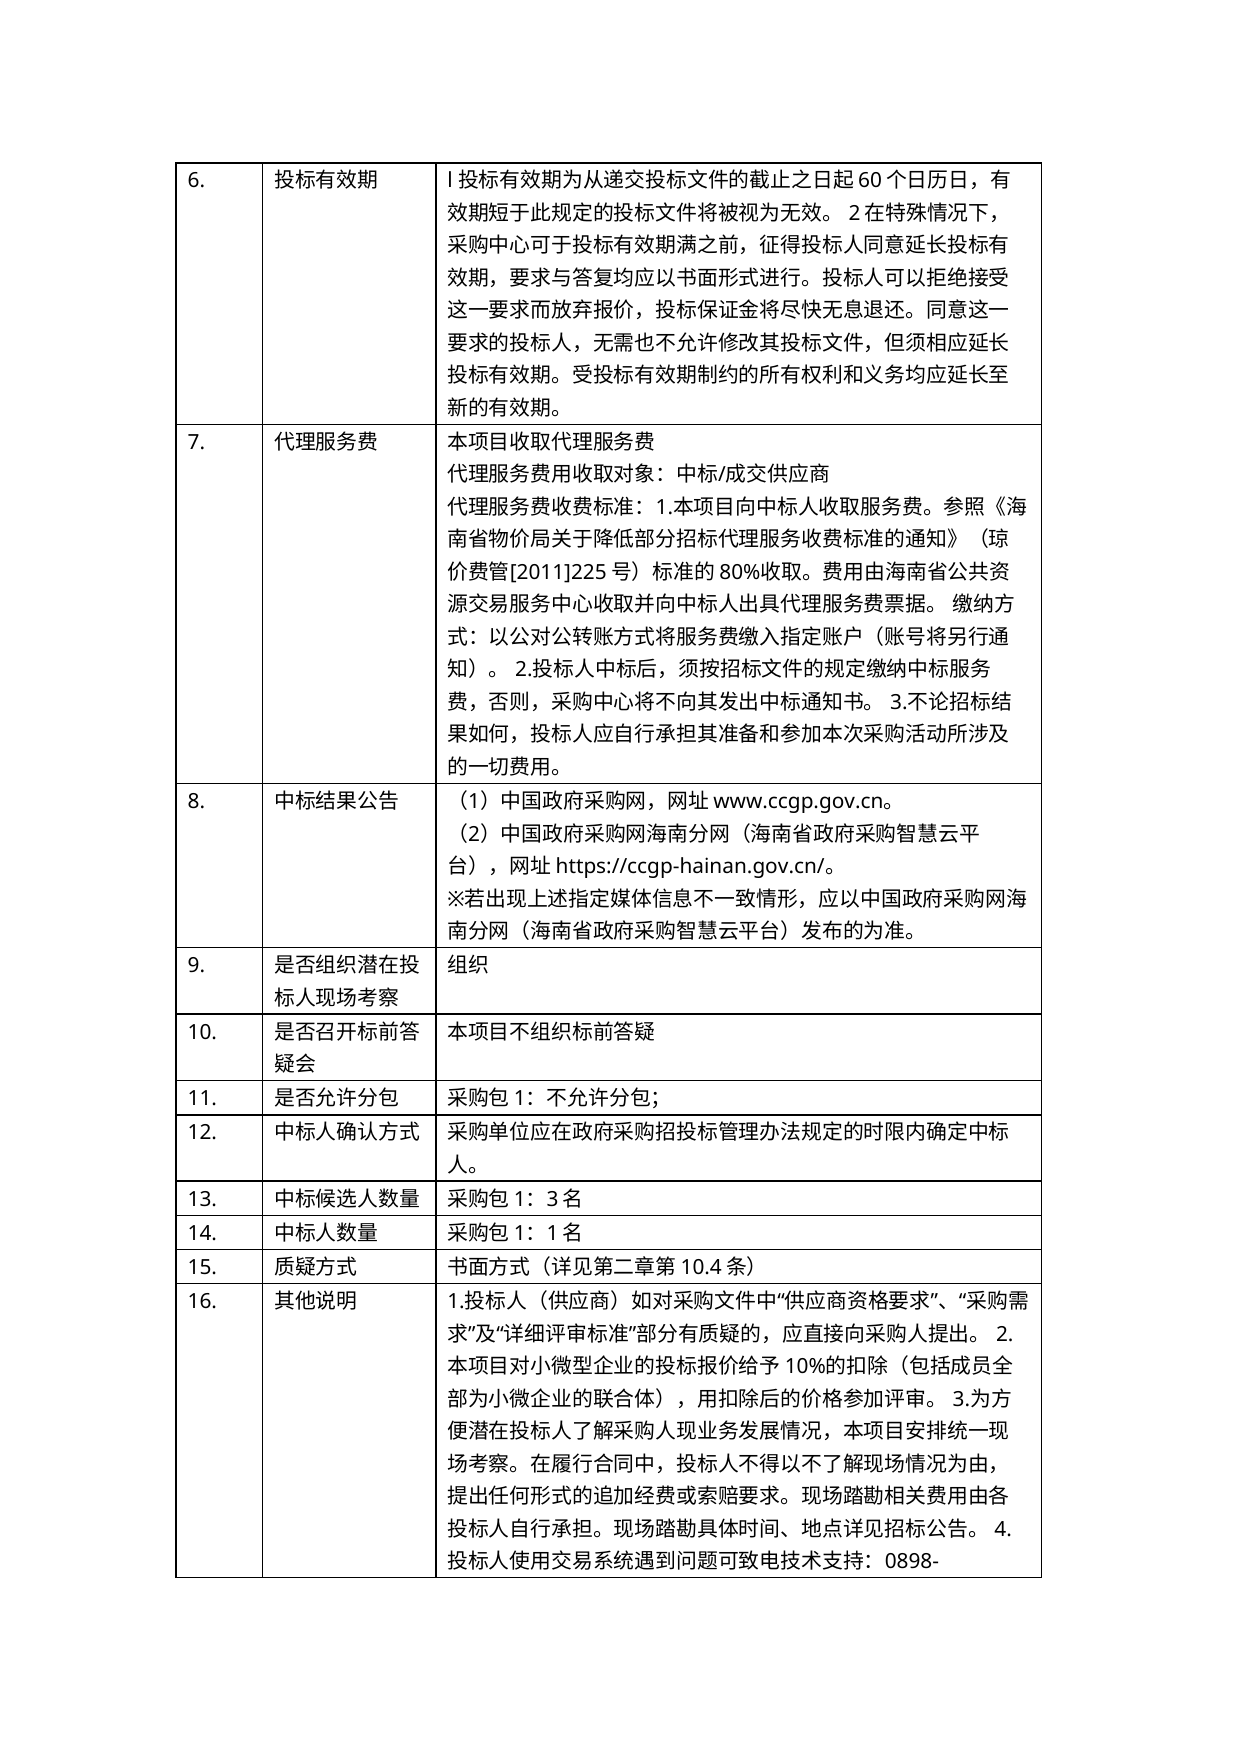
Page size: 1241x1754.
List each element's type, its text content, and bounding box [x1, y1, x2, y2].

table_cell 8. [177, 784, 262, 947]
table_cell 采购包1：3名 [437, 1182, 1041, 1214]
table_cell 采购单位应在政府采购招投标管理办法规定的时限内确定中标人。 [437, 1116, 1041, 1180]
table_cell 12. [177, 1116, 262, 1180]
table_cell 本项目收取代理服务费 代理服务费用收取对象：中标/成交供应商 代理服务费收费标准：1.本项目向中标人收取服务费。参照《海南省物价局关于降低部分招标代理服务收费标准的通知》（琼价费管[2011]225号）标准的80%收取。费用由海南省公共资源交易服务中心收取并向中标人出具代理服务费票据。 缴纳方式：以公对公转账方式将服务费缴入指定账户（账号将另行通知）。 2.投标人中标后，须按招标文件的规定缴纳中标服务费，否则，采购中心将不向其发出中标通知书。 3.不论招标结果如何，投标人应自行承担其准备和参加本次采购活动所涉及的一切费用。 [437, 425, 1041, 783]
table_cell 15. [177, 1250, 262, 1283]
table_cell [437, 1284, 1041, 1577]
table_cell 中标人数量 [263, 1216, 435, 1248]
table_cell 本项目不组织标前答疑 [437, 1015, 1041, 1080]
table_cell l 投标有效期为从递交投标文件的截止之日起60个日历日，有效期短于此规定的投标文件将被视为无效。 2在特殊情况下，采购中心可于投标有效期满之前，征得投标人同意延长投标有效期，要求与答复均应以书面形式进行。投标人可以拒绝接受这一要求而放弃报价，投标保证金将尽快无息退还。同意这一要求的投标人，无需也不允许修改其投标文件，但须相应延长投标有效期。受投标有效期制约的所有权利和义务均应延长至新的有效期。 [437, 164, 1041, 423]
table_cell 书面方式（详见第二章第10.4条） [437, 1250, 1041, 1283]
table_cell 10. [177, 1015, 262, 1080]
table_cell 中标结果公告 [263, 784, 435, 947]
table_cell 是否允许分包 [263, 1081, 435, 1114]
table_cell 采购包1：1名 [437, 1216, 1041, 1248]
table_cell 7. [177, 425, 262, 783]
table_cell 16. [177, 1284, 262, 1577]
table_cell 组织 [437, 948, 1041, 1013]
table_cell 是否召开标前答疑会 [263, 1015, 435, 1080]
table_cell 9. [177, 948, 262, 1013]
table_cell （1）中国政府采购网，网址www.ccgp.gov.cn。 （2）中国政府采购网海南分网（海南省政府采购智慧云平台），网址https://ccgp-hainan.gov.cn/。 ※若出现上述指定媒体信息不一致情形，应以中国政府采购网海南分网（海南省政府采购智慧云平台）发布的为准。 [437, 784, 1041, 947]
table_cell 代理服务费 [263, 425, 435, 783]
table_cell 质疑方式 [263, 1250, 435, 1283]
table_cell 13. [177, 1182, 262, 1214]
table_cell 11. [177, 1081, 262, 1114]
table_cell 投标有效期 [263, 164, 435, 423]
table_cell 采购包1：不允许分包； [437, 1081, 1041, 1114]
table_cell 中标人确认方式 [263, 1116, 435, 1180]
table_cell 6. [177, 164, 262, 423]
table_cell 14. [177, 1216, 262, 1248]
table_cell 中标候选人数量 [263, 1182, 435, 1214]
table_cell 是否组织潜在投标人现场考察 [263, 948, 435, 1013]
table_cell 其他说明 [263, 1284, 435, 1577]
